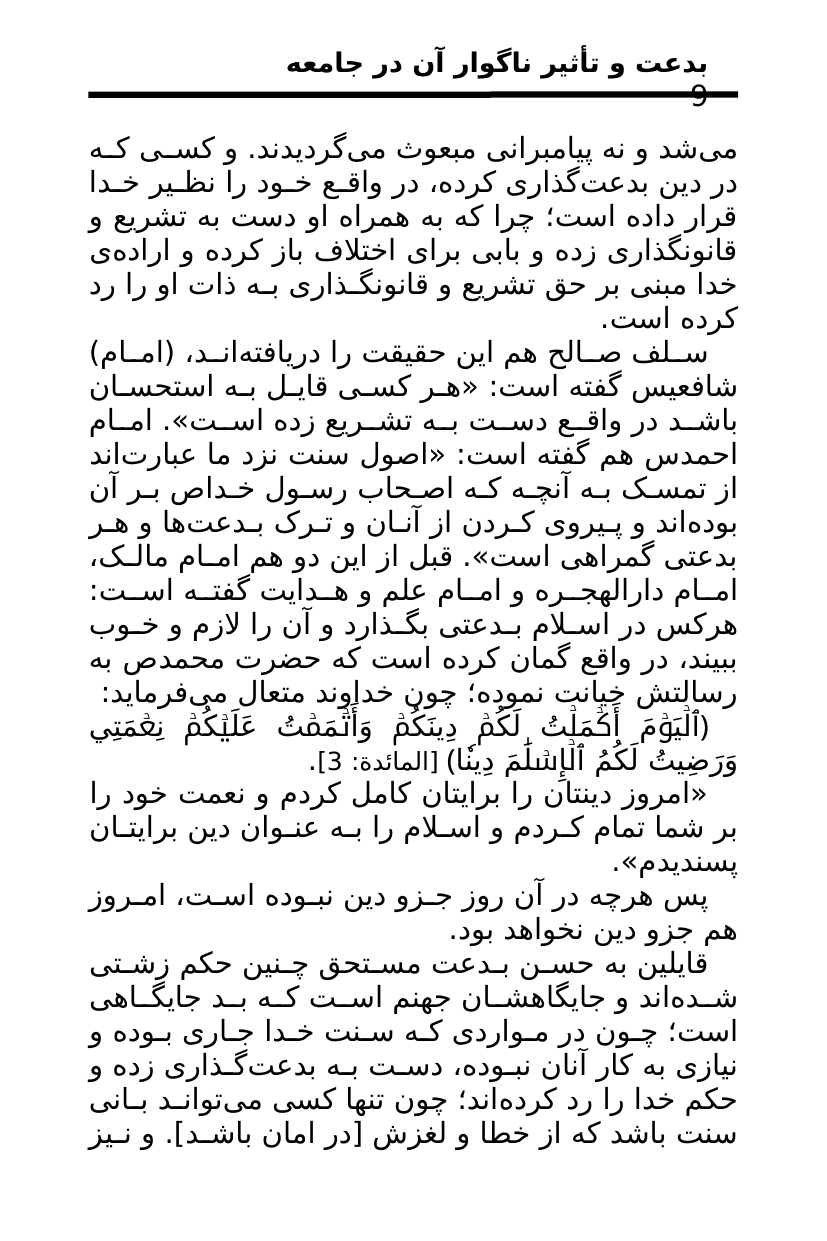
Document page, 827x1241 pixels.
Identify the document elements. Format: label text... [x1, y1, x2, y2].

text سلف صالح هم این حقیقت را دریافته‌اند، (امام) شافعیس گفته است: «هر کسی قایل به استحسان باشد در واقع دست به تشریع زده است». امام احمدس هم گفته است: «اصول سنت نزد ما عبارت‌اند از تمسک به آنچه که اصحاب رسول خداص بر آن بوده‌اند و پیروی کردن از آنان و ترک بدعت‌ها و هر بدعتی گمراهی است». قبل از این دو هم امام مالک، امام دارالهجره و امام علم و هدایت گفته است: هرکس در اسلام بدعتی بگذارد و آن را لازم و خوب ببیند، در واقع گمان کرده است که حضرت محمدص به رسالتش خیانت نموده؛ چون خداوند متعال می‌فرماید: [89, 335, 738, 709]
text ﴿ٱلۡيَوۡمَ أَكۡمَلۡتُ لَكُمۡ دِينَكُمۡ وَأَتۡمَمۡتُ عَلَيۡكُمۡ نِعۡمَتِي وَرَضِيتُ لَكُمُ ٱلۡإِسۡلَٰمَ دِينٗا﴾ [المائدة: 3]. [89, 709, 738, 777]
text «امروز دینتان را برایتان کامل کردم و نعمت خود را بر شما تمام کردم و اسلام را به عنوان دین برایتان پسندیدم». [89, 777, 738, 879]
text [89, 947, 738, 1150]
text پس هرچه در آن روز جزو دین نبوده است، امروز هم جزو دین نخواهد بود. [89, 879, 738, 947]
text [89, 132, 738, 335]
